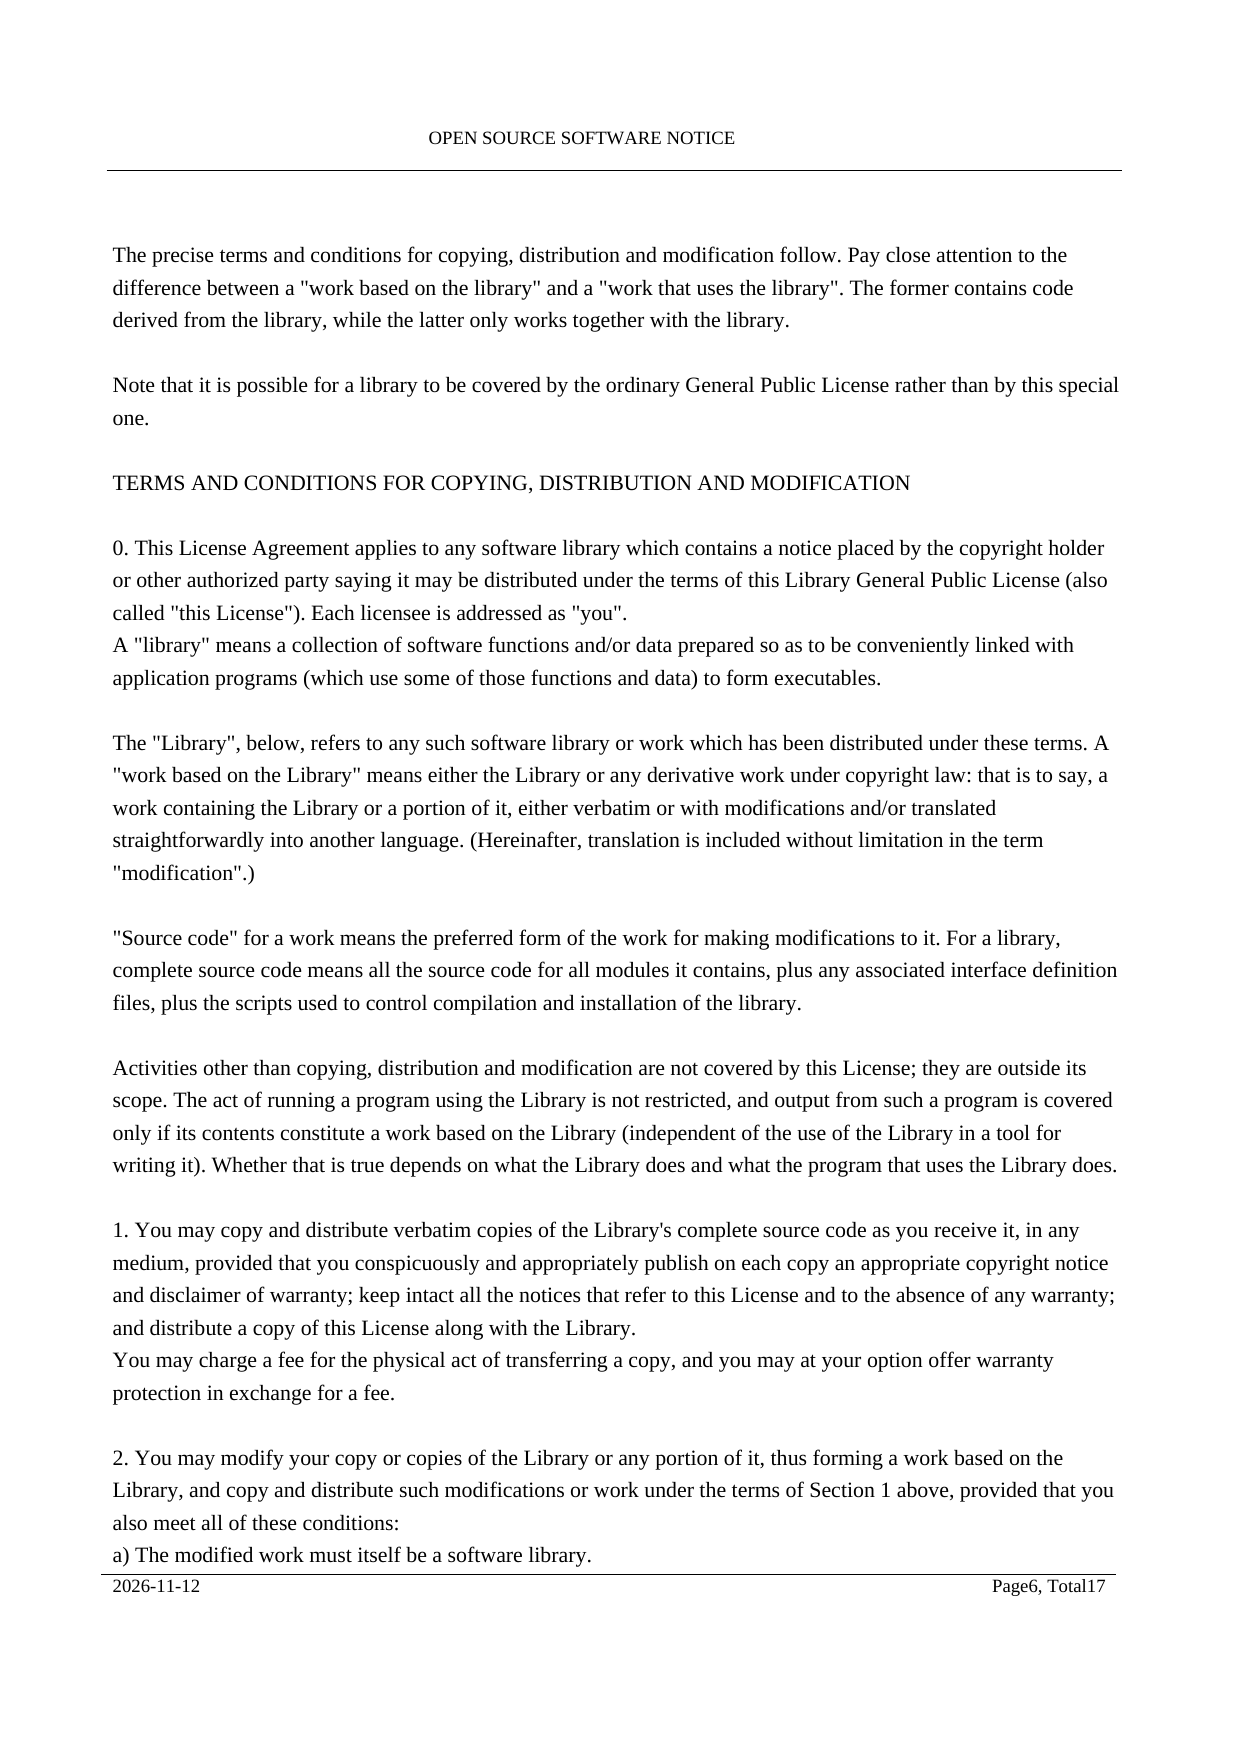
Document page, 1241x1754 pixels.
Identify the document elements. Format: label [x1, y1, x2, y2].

text [112, 206, 1128, 1571]
